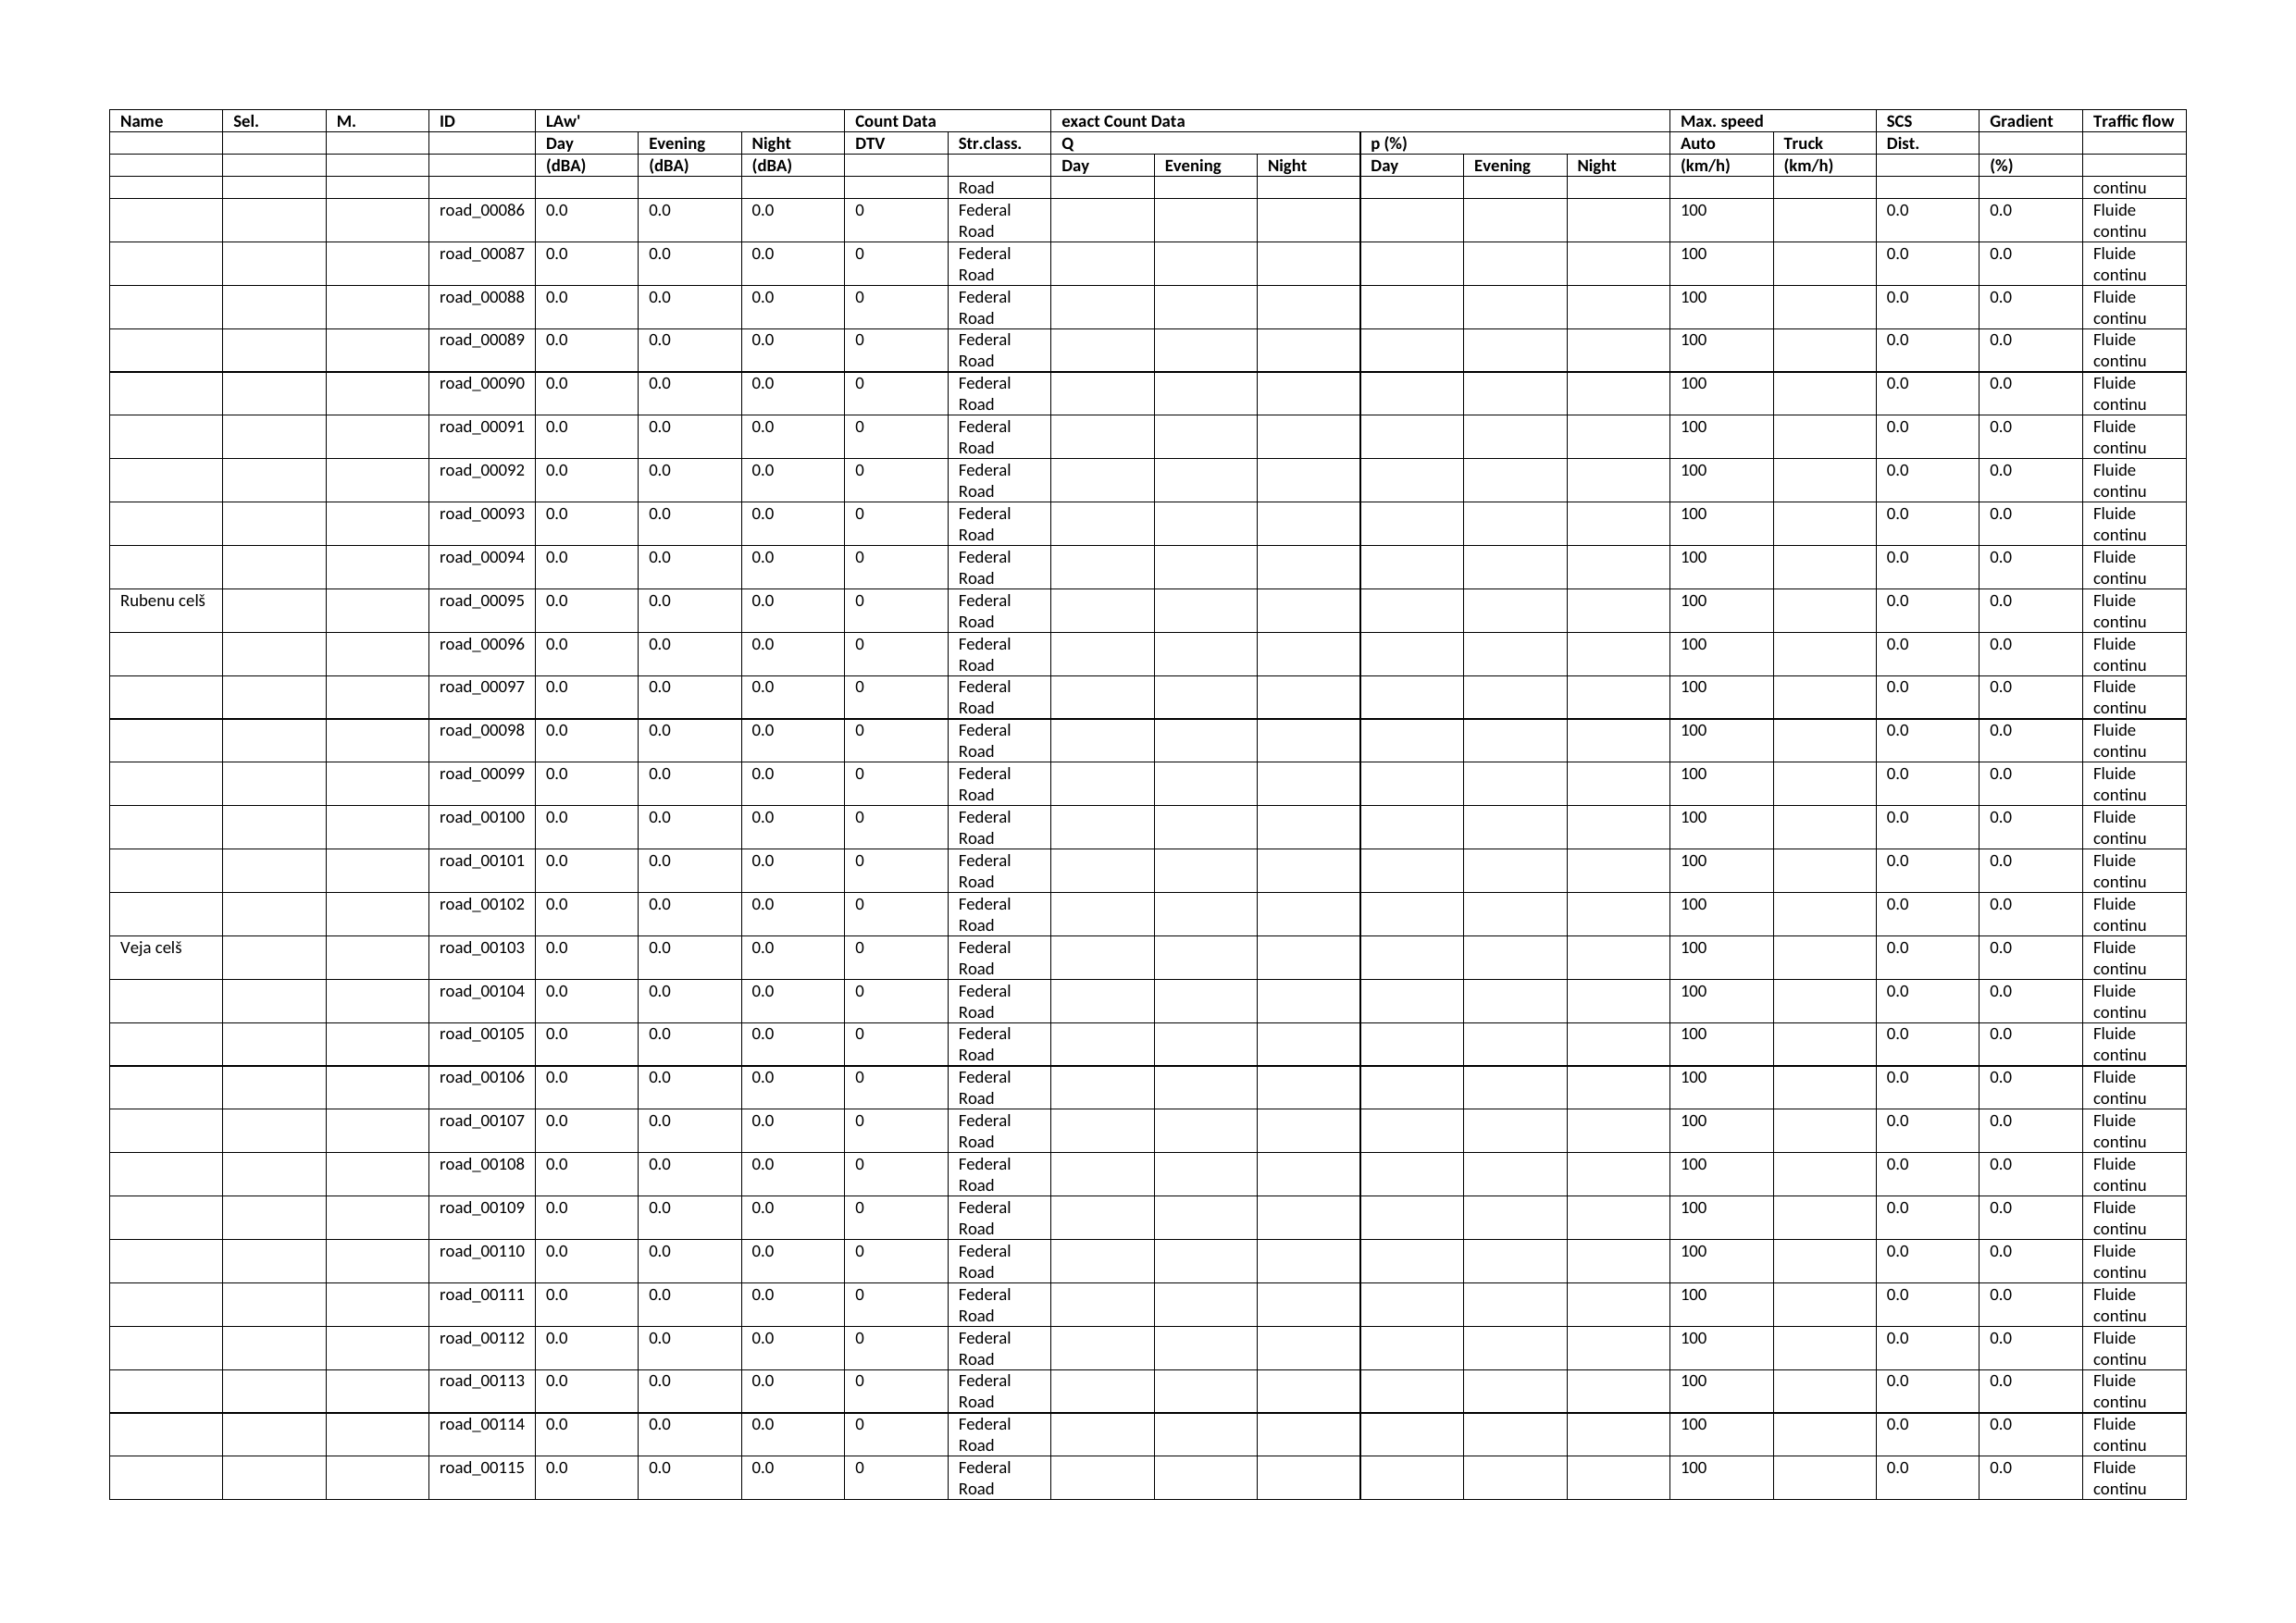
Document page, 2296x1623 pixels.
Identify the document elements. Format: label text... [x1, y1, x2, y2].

table_cell [1258, 242, 1359, 285]
table_cell 0.0 [1877, 633, 1979, 675]
table_cell 0 [845, 980, 948, 1022]
table_cell road_00102 [429, 893, 535, 935]
table_cell 100 [1670, 806, 1773, 849]
table_cell road_00088 [429, 286, 535, 328]
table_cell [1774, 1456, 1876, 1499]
table_cell [1464, 1414, 1567, 1456]
table_cell [1258, 1023, 1359, 1065]
table_cell 0.0 [639, 177, 741, 198]
table_cell [223, 1240, 326, 1282]
table_cell [1774, 849, 1876, 892]
table_cell 0.0 [639, 1327, 741, 1369]
table_cell Federal Road [949, 415, 1050, 458]
table_cell Fluide continu [2083, 502, 2186, 545]
table_cell [327, 155, 428, 176]
table_cell [110, 720, 222, 762]
table_cell [1051, 1240, 1154, 1282]
table_cell [1568, 1283, 1669, 1326]
table_cell [1464, 936, 1567, 979]
table_cell 0.0 [742, 893, 844, 935]
table_cell [1361, 1023, 1463, 1065]
table_cell 0.0 [1980, 459, 2082, 502]
table_cell [2083, 155, 2186, 176]
table_cell [1051, 720, 1154, 762]
table_cell [110, 633, 222, 675]
table_cell [327, 1456, 428, 1499]
table_cell [1051, 806, 1154, 849]
table_cell [1464, 546, 1567, 588]
table_cell 0.0 [1877, 720, 1979, 762]
table_cell 0.0 [742, 459, 844, 502]
table_cell [1155, 1153, 1257, 1196]
table_cell [1258, 893, 1359, 935]
table_cell 0.0 [536, 633, 638, 675]
table_cell Federal Road [949, 1153, 1050, 1196]
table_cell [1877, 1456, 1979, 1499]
table_cell [1155, 936, 1257, 979]
table_cell 0.0 [1980, 589, 2082, 632]
table_cell 0.0 [1877, 1109, 1979, 1152]
table_cell [327, 329, 428, 371]
table_cell 0.0 [1980, 849, 2082, 892]
table_cell [1568, 242, 1669, 285]
table_cell 0.0 [536, 242, 638, 285]
table_cell Fluide continu [2083, 720, 2186, 762]
table_cell [1258, 633, 1359, 675]
table_header Count Data [845, 110, 1050, 131]
table_cell [1155, 459, 1257, 502]
table_cell [1464, 1109, 1567, 1152]
table_cell 0.0 [1877, 415, 1979, 458]
table_cell [327, 177, 428, 198]
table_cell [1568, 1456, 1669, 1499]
table_cell [1051, 459, 1154, 502]
table_cell [223, 589, 326, 632]
table_cell [1051, 1456, 1154, 1499]
table_cell (%) [1980, 155, 2082, 176]
table_cell road_00086 [429, 199, 535, 242]
table_cell 0.0 [742, 502, 844, 545]
table_cell DTV [845, 132, 948, 154]
table_cell 0.0 [536, 199, 638, 242]
table_cell [1464, 329, 1567, 371]
table_cell [110, 199, 222, 242]
table_cell 0.0 [1980, 1153, 2082, 1196]
table_cell 0.0 [536, 676, 638, 718]
table_cell [1568, 1153, 1669, 1196]
table_cell Federal Road [949, 1283, 1050, 1326]
table_cell Fluide continu [2083, 1240, 2186, 1282]
table_cell [1155, 676, 1257, 718]
table_header exact Count Data [1051, 110, 1669, 131]
table_cell road_00103 [429, 936, 535, 979]
table_cell 0.0 [639, 762, 741, 805]
table_cell 0 [845, 849, 948, 892]
table_cell Fluide continu [2083, 806, 2186, 849]
table_cell [1774, 546, 1876, 588]
table_cell [223, 806, 326, 849]
table_cell [1361, 373, 1463, 415]
table_cell [1051, 1327, 1154, 1369]
table_cell [1155, 633, 1257, 675]
table_cell [1361, 849, 1463, 892]
table_cell [327, 546, 428, 588]
table_cell Federal Road [949, 936, 1050, 979]
table_cell [1258, 415, 1359, 458]
table_cell 100 [1670, 1370, 1773, 1412]
table_cell [1464, 1327, 1567, 1369]
table_cell [1774, 1240, 1876, 1282]
table_cell 100 [1670, 242, 1773, 285]
table_cell 100 [1670, 1023, 1773, 1065]
table_cell 0.0 [742, 1196, 844, 1239]
table_cell 0.0 [742, 1456, 844, 1499]
table_cell 0.0 [1980, 502, 2082, 545]
table_cell [1774, 806, 1876, 849]
table_cell 0.0 [1980, 546, 2082, 588]
table_cell [110, 1456, 222, 1499]
table_cell [223, 286, 326, 328]
table_cell Truck [1774, 132, 1876, 154]
table_cell [1361, 459, 1463, 502]
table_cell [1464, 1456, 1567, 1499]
table_cell Federal Road [949, 633, 1050, 675]
table_cell 0.0 [639, 633, 741, 675]
table_cell road_00108 [429, 1153, 535, 1196]
table_cell 0.0 [742, 1327, 844, 1369]
table_cell 0.0 [1877, 1327, 1979, 1369]
table_cell 0.0 [742, 806, 844, 849]
table_cell [1155, 415, 1257, 458]
table_cell Federal Road [949, 373, 1050, 415]
table_cell road_00094 [429, 546, 535, 588]
table_cell 0 [845, 1109, 948, 1152]
table_cell Day [536, 132, 638, 154]
table_cell [110, 459, 222, 502]
table_cell 100 [1670, 980, 1773, 1022]
table_cell road_00100 [429, 806, 535, 849]
table_cell [1568, 286, 1669, 328]
table_cell 0.0 [536, 936, 638, 979]
table_cell 0.0 [536, 286, 638, 328]
table_cell 100 [1670, 936, 1773, 979]
table_cell [327, 1240, 428, 1282]
table_cell Fluide continu [2083, 373, 2186, 415]
table_cell Fluide continu [2083, 242, 2186, 285]
table_cell [1361, 589, 1463, 632]
table_cell Fluide continu [2083, 286, 2186, 328]
table_cell Federal Road [949, 242, 1050, 285]
table_cell 100 [1670, 762, 1773, 805]
table_cell 0.0 [639, 589, 741, 632]
table_cell [223, 242, 326, 285]
table_cell [223, 1327, 326, 1369]
table_cell Federal Road [949, 199, 1050, 242]
table_cell 0.0 [536, 1023, 638, 1065]
table_cell [327, 242, 428, 285]
table_cell 100 [1670, 329, 1773, 371]
table_cell 0.0 [742, 1067, 844, 1109]
table_cell [1051, 1370, 1154, 1412]
table_cell Fluide continu [2083, 936, 2186, 979]
table_cell [2083, 132, 2186, 154]
table_cell (km/h) [1670, 155, 1773, 176]
table_cell [223, 1196, 326, 1239]
table_cell 0.0 [1877, 373, 1979, 415]
table_cell Fluide continu [2083, 329, 2186, 371]
table_cell Fluide continu [2083, 676, 2186, 718]
table_cell [1258, 1196, 1359, 1239]
table_cell [327, 502, 428, 545]
table_cell 0.0 [639, 1153, 741, 1196]
table_cell [223, 502, 326, 545]
table_cell Day [1051, 155, 1154, 176]
table_cell [1155, 980, 1257, 1022]
table_cell 0.0 [536, 1153, 638, 1196]
table_cell [1774, 1109, 1876, 1152]
table_cell [327, 415, 428, 458]
table_cell [327, 762, 428, 805]
table_cell Federal Road [949, 676, 1050, 718]
table_cell 0.0 [1980, 177, 2082, 198]
table_cell 0.0 [1980, 373, 2082, 415]
table_cell 0 [845, 329, 948, 371]
table_cell [1361, 1370, 1463, 1412]
table_cell 0.0 [742, 286, 844, 328]
table_cell [1464, 893, 1567, 935]
table_cell road_00112 [429, 1327, 535, 1369]
table_cell road_00093 [429, 502, 535, 545]
table_cell [1464, 1153, 1567, 1196]
table_cell Dist. [1877, 132, 1979, 154]
table_cell road_00087 [429, 242, 535, 285]
table_cell [1568, 1370, 1669, 1412]
table_cell 100 [1670, 589, 1773, 632]
table_cell 0.0 [1980, 720, 2082, 762]
table_cell [327, 1109, 428, 1152]
table_cell 0 [845, 762, 948, 805]
table_cell 100 [1670, 415, 1773, 458]
table_cell [1361, 1283, 1463, 1326]
table_cell Federal Road [949, 1414, 1050, 1456]
table_cell [1258, 849, 1359, 892]
table_cell 100 [1670, 1414, 1773, 1456]
table_cell Fluide continu [2083, 633, 2186, 675]
table_cell 0.0 [639, 415, 741, 458]
table_cell Federal Road [949, 806, 1050, 849]
table_cell [223, 762, 326, 805]
table_cell [1258, 1109, 1359, 1152]
table_cell Federal Road [949, 546, 1050, 588]
table_cell 0.0 [1877, 589, 1979, 632]
table_cell [327, 936, 428, 979]
table_cell Federal Road [949, 1370, 1050, 1412]
table_cell 0.0 [536, 1327, 638, 1369]
table_cell [1051, 1023, 1154, 1065]
table_cell 0.0 [1877, 242, 1979, 285]
table_cell [1464, 286, 1567, 328]
table_cell [1568, 1327, 1669, 1369]
table_cell Veja celš [110, 936, 222, 979]
table_cell [1464, 199, 1567, 242]
table_cell 0.0 [742, 936, 844, 979]
table_cell [1980, 132, 2082, 154]
table_cell Federal Road [949, 1240, 1050, 1282]
table_cell [223, 1109, 326, 1152]
table_cell 0.0 [1980, 633, 2082, 675]
table_cell Night [1258, 155, 1359, 176]
table_cell road_00109 [429, 1196, 535, 1239]
table_cell Evening [1464, 155, 1567, 176]
table_cell Federal Road [949, 329, 1050, 371]
table_cell [1155, 1283, 1257, 1326]
table_cell [1464, 1283, 1567, 1326]
table_cell [1774, 415, 1876, 458]
table_cell 0.0 [742, 676, 844, 718]
table_cell [1361, 1414, 1463, 1456]
table_cell [1361, 546, 1463, 588]
table_cell Rubenu celš [110, 589, 222, 632]
table_cell Night [1568, 155, 1669, 176]
table_cell road_00097 [429, 676, 535, 718]
table_cell Federal Road [949, 1327, 1050, 1369]
table_cell [1051, 633, 1154, 675]
table_cell 0.0 [1877, 502, 1979, 545]
table_cell 0.0 [1877, 177, 1979, 198]
table_cell 0.0 [536, 806, 638, 849]
table_cell [327, 1327, 428, 1369]
table_cell [1464, 1196, 1567, 1239]
table_cell [1774, 459, 1876, 502]
table_cell 100 [1670, 676, 1773, 718]
table_cell 0 [845, 415, 948, 458]
table_cell 0 [845, 1023, 948, 1065]
table_cell [1361, 936, 1463, 979]
table_cell [1568, 980, 1669, 1022]
table_header Name [110, 110, 222, 131]
table_cell 0.0 [1877, 1153, 1979, 1196]
table_cell [110, 1196, 222, 1239]
table_cell 100 [1670, 286, 1773, 328]
table_cell [1568, 415, 1669, 458]
table_cell Q [1051, 132, 1359, 154]
table_cell [327, 1023, 428, 1065]
table_cell [1464, 502, 1567, 545]
table_cell Federal Road [949, 1067, 1050, 1109]
table_cell [110, 546, 222, 588]
table_cell [1258, 589, 1359, 632]
table_cell [1361, 242, 1463, 285]
table_cell [1464, 1240, 1567, 1282]
table_cell [1051, 936, 1154, 979]
table_cell road_00091 [429, 415, 535, 458]
table_cell [1051, 1109, 1154, 1152]
table_cell 0.0 [1980, 415, 2082, 458]
table_cell 100 [1670, 1196, 1773, 1239]
table_cell [949, 155, 1050, 176]
table_cell 0.0 [1877, 546, 1979, 588]
table_cell 0.0 [1877, 1196, 1979, 1239]
table_cell [223, 177, 326, 198]
table_cell [327, 893, 428, 935]
table_cell [223, 893, 326, 935]
table_cell [1258, 546, 1359, 588]
table_cell [1155, 1023, 1257, 1065]
table_header M. [327, 110, 428, 131]
table_cell 0 [845, 806, 948, 849]
table_cell [1774, 1370, 1876, 1412]
table_cell 0 [845, 199, 948, 242]
table_cell Fluide continu [2083, 589, 2186, 632]
table_cell Federal Road [949, 720, 1050, 762]
table_cell 0.0 [639, 199, 741, 242]
table_cell [223, 1370, 326, 1412]
table_cell road_00106 [429, 1067, 535, 1109]
table_cell 0.0 [1980, 1109, 2082, 1152]
table_cell [1774, 373, 1876, 415]
table_cell 0.0 [536, 329, 638, 371]
table_cell 0.0 [1980, 893, 2082, 935]
table_cell [1774, 1327, 1876, 1369]
table_cell 0.0 [1980, 980, 2082, 1022]
table_cell 0.0 [536, 980, 638, 1022]
table_cell 0.0 [639, 676, 741, 718]
table_cell 0.0 [742, 589, 844, 632]
table_cell [1051, 676, 1154, 718]
table_cell 0.0 [1980, 1240, 2082, 1282]
table_cell 0 [845, 1196, 948, 1239]
table_cell Fluide continu [2083, 415, 2186, 458]
table_cell [110, 1023, 222, 1065]
table_cell [1051, 502, 1154, 545]
table_cell Federal Road [949, 849, 1050, 892]
table_cell 0.0 [1877, 1240, 1979, 1282]
table_cell Federal Road [949, 1196, 1050, 1239]
table_cell [1258, 1283, 1359, 1326]
table_cell road_00115 [429, 1456, 535, 1499]
table_cell 0.0 [1980, 1067, 2082, 1109]
table_cell 100 [1670, 1109, 1773, 1152]
table_header LAw' [536, 110, 844, 131]
table_cell Night [742, 132, 844, 154]
table_cell [1155, 177, 1257, 198]
table_cell [110, 980, 222, 1022]
table_cell 0.0 [639, 1456, 741, 1499]
table_cell 0.0 [1877, 286, 1979, 328]
table_cell [1258, 676, 1359, 718]
table_cell [110, 1153, 222, 1196]
table_cell [1774, 242, 1876, 285]
table_cell 0.0 [639, 1067, 741, 1109]
table_cell [1051, 415, 1154, 458]
table_cell 100 [1670, 1240, 1773, 1282]
table_cell 0.0 [1980, 1327, 2082, 1369]
table_cell 100 [1670, 546, 1773, 588]
table_cell [1051, 199, 1154, 242]
table_cell 100 [1670, 720, 1773, 762]
table_cell [223, 1067, 326, 1109]
table_cell [1568, 893, 1669, 935]
table_cell [1258, 1240, 1359, 1282]
table_cell 0.0 [1980, 329, 2082, 371]
table_cell [1774, 676, 1876, 718]
table_cell Fluide continu [2083, 1196, 2186, 1239]
table_cell Federal Road [949, 177, 1050, 198]
table_cell road_00110 [429, 1240, 535, 1282]
table_cell [1568, 459, 1669, 502]
table_cell [223, 546, 326, 588]
table_cell 0.0 [639, 1023, 741, 1065]
table_cell 0.0 [536, 1283, 638, 1326]
table_cell [1568, 1414, 1669, 1456]
table_cell [223, 415, 326, 458]
table_cell road_00105 [429, 1023, 535, 1065]
table_cell 0.0 [1980, 676, 2082, 718]
table_cell 100 [1670, 373, 1773, 415]
table_cell [110, 849, 222, 892]
table_cell 0.0 [1877, 806, 1979, 849]
table_cell [1464, 720, 1567, 762]
table_cell [110, 502, 222, 545]
table_cell 0 [845, 546, 948, 588]
table_cell 0.0 [639, 1109, 741, 1152]
table_cell [1361, 762, 1463, 805]
table_cell [1568, 502, 1669, 545]
table_cell 0.0 [639, 329, 741, 371]
table_cell [1258, 177, 1359, 198]
table_cell [1774, 1414, 1876, 1456]
table_cell Fluide continu [2083, 1153, 2186, 1196]
table_cell [1258, 762, 1359, 805]
table_cell [1464, 849, 1567, 892]
table_cell [1051, 589, 1154, 632]
table_cell Fluide continu [2083, 199, 2186, 242]
table_cell 0.0 [742, 1023, 844, 1065]
table_cell Federal Road [949, 1023, 1050, 1065]
table_cell [1568, 1240, 1669, 1282]
table_cell 0 [845, 1283, 948, 1326]
table_cell 0 [845, 633, 948, 675]
table_cell 0.0 [639, 373, 741, 415]
table_cell [1361, 1153, 1463, 1196]
table_cell 0.0 [742, 1370, 844, 1412]
table_cell [1568, 936, 1669, 979]
table_cell Fluide continu [2083, 1023, 2186, 1065]
table_cell 0 [845, 720, 948, 762]
table_cell 0 [845, 459, 948, 502]
table_cell 0.0 [639, 980, 741, 1022]
table_cell [1774, 893, 1876, 935]
table_header Sel. [223, 110, 326, 131]
table_cell 0.0 [536, 1240, 638, 1282]
table_cell [223, 132, 326, 154]
table_cell [327, 806, 428, 849]
table_cell [1258, 502, 1359, 545]
table_cell [1155, 1240, 1257, 1282]
table_cell [1568, 546, 1669, 588]
table_cell [1568, 1109, 1669, 1152]
table_cell 0.0 [742, 980, 844, 1022]
table_cell [1464, 177, 1567, 198]
table_cell [1051, 849, 1154, 892]
table_cell 100 [1670, 502, 1773, 545]
table_cell 100 [1670, 177, 1773, 198]
table_cell [223, 1153, 326, 1196]
table_cell [110, 242, 222, 285]
table_cell 0.0 [639, 1240, 741, 1282]
table_cell [1464, 242, 1567, 285]
table_cell [1464, 980, 1567, 1022]
table_cell [1464, 676, 1567, 718]
table_header SCS [1877, 110, 1979, 131]
table_cell 0.0 [639, 893, 741, 935]
table_cell [1051, 980, 1154, 1022]
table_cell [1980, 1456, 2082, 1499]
table_cell Fluide continu [2083, 1067, 2186, 1109]
table_cell [1155, 373, 1257, 415]
table_cell [1464, 589, 1567, 632]
table_cell 100 [1670, 893, 1773, 935]
table_cell [110, 329, 222, 371]
table_cell 0.0 [536, 177, 638, 198]
table_cell [1361, 1067, 1463, 1109]
table_cell 0.0 [1877, 1067, 1979, 1109]
table_cell [1464, 633, 1567, 675]
table_cell [327, 199, 428, 242]
table_cell 100 [1670, 849, 1773, 892]
table_cell [429, 155, 535, 176]
table_cell road_00098 [429, 720, 535, 762]
table_cell [1155, 893, 1257, 935]
table_cell [1051, 1153, 1154, 1196]
table_cell 0.0 [536, 1109, 638, 1152]
table_cell 0.0 [536, 849, 638, 892]
table_cell [1464, 459, 1567, 502]
table_cell Day [1361, 155, 1463, 176]
table_cell [1155, 1370, 1257, 1412]
table_cell 0.0 [1877, 1023, 1979, 1065]
table_cell [1258, 806, 1359, 849]
table_cell [1774, 1283, 1876, 1326]
table_cell 0 [845, 676, 948, 718]
table_cell [1155, 720, 1257, 762]
table_cell road_00089 [429, 329, 535, 371]
table_cell 100 [1670, 459, 1773, 502]
table_cell [1258, 329, 1359, 371]
table_cell road_00090 [429, 373, 535, 415]
table_cell 0.0 [639, 546, 741, 588]
table_cell [223, 980, 326, 1022]
table_cell [1155, 806, 1257, 849]
table_cell [1155, 502, 1257, 545]
table_cell 0.0 [536, 1196, 638, 1239]
table_cell road_00096 [429, 633, 535, 675]
table_cell 0.0 [1980, 762, 2082, 805]
table_cell 0.0 [536, 1414, 638, 1456]
table_cell [1774, 1067, 1876, 1109]
table_cell 0.0 [1877, 329, 1979, 371]
table_cell [110, 1283, 222, 1326]
table_cell road_00113 [429, 1370, 535, 1412]
table_cell [429, 132, 535, 154]
table_cell [110, 286, 222, 328]
table_cell [1568, 633, 1669, 675]
table_cell [223, 1456, 326, 1499]
table_cell 0.0 [536, 589, 638, 632]
table_cell [1464, 806, 1567, 849]
table_cell 0 [845, 242, 948, 285]
table_cell [1464, 1023, 1567, 1065]
table_cell 0.0 [639, 459, 741, 502]
table_cell [1051, 1196, 1154, 1239]
table_cell [1155, 849, 1257, 892]
table_cell 0 [845, 177, 948, 198]
table_cell [1155, 242, 1257, 285]
table_cell Federal Road [949, 893, 1050, 935]
table_cell 0.0 [1980, 806, 2082, 849]
table_cell [1258, 1370, 1359, 1412]
table_cell 0 [845, 1067, 948, 1109]
table_header Gradient [1980, 110, 2082, 131]
table_cell 0.0 [1980, 242, 2082, 285]
table_cell 0 [845, 502, 948, 545]
table_cell [223, 633, 326, 675]
table_cell [327, 980, 428, 1022]
table_cell 0.0 [639, 1283, 741, 1326]
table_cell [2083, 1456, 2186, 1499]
table_cell [1568, 199, 1669, 242]
table_cell [1464, 1370, 1567, 1412]
table_cell [1774, 980, 1876, 1022]
table_cell [1774, 502, 1876, 545]
table_cell [1155, 1456, 1257, 1499]
table_cell 0.0 [742, 849, 844, 892]
table_cell 0.0 [1980, 936, 2082, 979]
table_cell Fluide continu [2083, 546, 2186, 588]
table_cell Evening [1155, 155, 1257, 176]
table_cell 100 [1670, 1153, 1773, 1196]
table_cell [1361, 1109, 1463, 1152]
table_cell Federal Road [949, 286, 1050, 328]
table_cell 0.0 [1980, 199, 2082, 242]
table_cell 0.0 [639, 1196, 741, 1239]
table_cell [223, 199, 326, 242]
table_cell [1877, 155, 1979, 176]
table_cell [1464, 373, 1567, 415]
table_cell 0 [845, 1240, 948, 1282]
table_cell [1155, 1067, 1257, 1109]
table_cell 100 [1670, 1327, 1773, 1369]
table_cell (dBA) [742, 155, 844, 176]
table_cell Federal Road [949, 980, 1050, 1022]
table_cell 0.0 [742, 633, 844, 675]
table_cell Federal Road [949, 502, 1050, 545]
table_cell [1258, 1456, 1359, 1499]
table_cell p (%) [1361, 132, 1669, 154]
table_cell 0.0 [1877, 849, 1979, 892]
table_cell [1361, 893, 1463, 935]
table_cell 0.0 [742, 242, 844, 285]
table_cell [1258, 286, 1359, 328]
table_cell [1361, 1240, 1463, 1282]
table_cell Fluide continu [2083, 1109, 2186, 1152]
table_cell [1774, 633, 1876, 675]
table_cell 0.0 [742, 1153, 844, 1196]
table_cell 0 [845, 1414, 948, 1456]
table_cell [1051, 1067, 1154, 1109]
table_cell 0.0 [536, 415, 638, 458]
table_cell (dBA) [536, 155, 638, 176]
table_cell 0.0 [742, 177, 844, 198]
table_cell [1568, 720, 1669, 762]
table_cell [110, 1109, 222, 1152]
table_cell 0.0 [742, 329, 844, 371]
table_cell 0.0 [536, 502, 638, 545]
table_cell 0.0 [1877, 1370, 1979, 1412]
table_header ID [429, 110, 535, 131]
table_cell 0.0 [536, 1456, 638, 1499]
table_cell [110, 1327, 222, 1369]
table_cell 100 [1670, 1067, 1773, 1109]
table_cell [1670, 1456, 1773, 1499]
table_cell [1568, 177, 1669, 198]
table_header Max. speed [1670, 110, 1876, 131]
table_cell road_00092 [429, 459, 535, 502]
table_cell 0 [845, 1456, 948, 1499]
table_cell road_00101 [429, 849, 535, 892]
table_cell [1258, 199, 1359, 242]
table_cell 0.0 [639, 502, 741, 545]
table_cell [1155, 329, 1257, 371]
table_cell [1258, 936, 1359, 979]
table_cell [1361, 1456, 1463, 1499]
table_cell [845, 155, 948, 176]
table_cell [1774, 1023, 1876, 1065]
table_cell Fluide continu [2083, 980, 2186, 1022]
table_cell [223, 459, 326, 502]
table_cell [327, 676, 428, 718]
table_cell [1361, 1327, 1463, 1369]
table_cell [1051, 286, 1154, 328]
table_cell 0.0 [742, 1109, 844, 1152]
table_cell 0.0 [1980, 1196, 2082, 1239]
table_cell [327, 1414, 428, 1456]
table_cell Federal Road [949, 762, 1050, 805]
table_cell 0.0 [1980, 286, 2082, 328]
table_cell [110, 1370, 222, 1412]
table_cell [1361, 502, 1463, 545]
table_cell [1361, 177, 1463, 198]
table_cell 0 [845, 1153, 948, 1196]
table_cell [327, 1370, 428, 1412]
table_cell Fluide continu [2083, 1414, 2186, 1456]
table_cell [1774, 286, 1876, 328]
table_cell [1361, 806, 1463, 849]
table_cell 0.0 [742, 373, 844, 415]
table_cell [1155, 1196, 1257, 1239]
table_cell [1774, 1196, 1876, 1239]
table_cell Federal Road [949, 1456, 1050, 1499]
table_cell [1568, 373, 1669, 415]
table_cell 0.0 [1980, 1023, 2082, 1065]
table_cell road_00085 [429, 177, 535, 198]
table_cell [1774, 1153, 1876, 1196]
table_cell 0.0 [1877, 676, 1979, 718]
table_cell [327, 1196, 428, 1239]
table_cell [1155, 286, 1257, 328]
table_cell 0.0 [536, 373, 638, 415]
table_cell [1464, 762, 1567, 805]
table_cell [327, 589, 428, 632]
table_cell 0.0 [536, 893, 638, 935]
table_cell 0.0 [1877, 762, 1979, 805]
table_cell [1155, 1414, 1257, 1456]
table_cell [1155, 546, 1257, 588]
table_cell [110, 1067, 222, 1109]
table_cell 0.0 [1877, 893, 1979, 935]
table_cell 100 [1670, 633, 1773, 675]
table_cell 0.0 [1877, 199, 1979, 242]
table_cell [327, 132, 428, 154]
table_cell Evening [639, 132, 741, 154]
table_cell 0.0 [1877, 936, 1979, 979]
table_cell Federal Road [949, 459, 1050, 502]
table_cell road_00099 [429, 762, 535, 805]
table_cell [1258, 1067, 1359, 1109]
table_header Traffic flow [2083, 110, 2186, 131]
table_cell [1258, 720, 1359, 762]
table_cell [1155, 1327, 1257, 1369]
table_cell [1051, 1283, 1154, 1326]
table_cell 0.0 [742, 762, 844, 805]
table_cell [110, 762, 222, 805]
table_cell [327, 1067, 428, 1109]
table_cell 0.0 [742, 199, 844, 242]
table_cell 0.0 [536, 762, 638, 805]
table_cell [1155, 1109, 1257, 1152]
table_cell [1051, 762, 1154, 805]
table_cell Fluide continu [2083, 1327, 2186, 1369]
table_cell [327, 1153, 428, 1196]
table_cell [1051, 893, 1154, 935]
table_cell 0.0 [639, 806, 741, 849]
table_cell [327, 849, 428, 892]
table_cell Fluide continu [2083, 893, 2186, 935]
table_cell Auto [1670, 132, 1773, 154]
table_cell [223, 155, 326, 176]
table_cell 0.0 [1980, 1283, 2082, 1326]
table_cell 0 [845, 1370, 948, 1412]
table_cell 0.0 [639, 1370, 741, 1412]
table_cell Fluide continu [2083, 1283, 2186, 1326]
table_cell [110, 1240, 222, 1282]
table_cell [110, 155, 222, 176]
table_cell 100 [1670, 1283, 1773, 1326]
table_cell [1568, 762, 1669, 805]
table_cell road_00114 [429, 1414, 535, 1456]
table_cell [223, 329, 326, 371]
table_cell [1258, 1414, 1359, 1456]
table_cell [1464, 1067, 1567, 1109]
table_cell 0 [845, 893, 948, 935]
table_cell road_00095 [429, 589, 535, 632]
table_cell 100 [1670, 199, 1773, 242]
table_cell [223, 1283, 326, 1326]
table_cell 0.0 [742, 415, 844, 458]
table_cell [1361, 676, 1463, 718]
table_cell [223, 936, 326, 979]
table_cell Fluide continu [2083, 1370, 2186, 1412]
table_cell Fluide continu [2083, 762, 2186, 805]
table_cell [1568, 849, 1669, 892]
table_cell [1051, 373, 1154, 415]
table_cell [1258, 459, 1359, 502]
table_cell 0.0 [1877, 459, 1979, 502]
table_cell [327, 1283, 428, 1326]
table_cell [1568, 1023, 1669, 1065]
table_cell [1258, 1327, 1359, 1369]
table_cell 0.0 [536, 459, 638, 502]
table_cell 0.0 [1980, 1414, 2082, 1456]
table_cell [1568, 676, 1669, 718]
table_cell [110, 373, 222, 415]
table_cell [1051, 177, 1154, 198]
table_cell [110, 893, 222, 935]
table_cell Fluide continu [2083, 177, 2186, 198]
table_cell [1361, 633, 1463, 675]
table_cell [223, 1414, 326, 1456]
table_cell [1774, 177, 1876, 198]
table_cell Federal Road [949, 589, 1050, 632]
table_cell [223, 373, 326, 415]
table_cell 0.0 [1877, 1414, 1979, 1456]
table_cell 0 [845, 373, 948, 415]
table_cell road_00111 [429, 1283, 535, 1326]
table_cell 0.0 [639, 720, 741, 762]
table_cell 0.0 [639, 936, 741, 979]
table_cell 0.0 [639, 286, 741, 328]
table_cell [1051, 1414, 1154, 1456]
table_cell [1774, 329, 1876, 371]
table_cell [110, 806, 222, 849]
table_cell [1774, 762, 1876, 805]
table_cell 0.0 [742, 546, 844, 588]
table_cell Fluide continu [2083, 459, 2186, 502]
table_cell [1258, 980, 1359, 1022]
table_cell 0 [845, 936, 948, 979]
table_cell road_00104 [429, 980, 535, 1022]
table_cell [1155, 199, 1257, 242]
table_cell [1568, 806, 1669, 849]
table_cell 0 [845, 1327, 948, 1369]
table_cell [327, 459, 428, 502]
table_cell [1568, 329, 1669, 371]
table_cell 0.0 [742, 1240, 844, 1282]
table_cell [1568, 1196, 1669, 1239]
table_cell [327, 633, 428, 675]
table_cell [1361, 199, 1463, 242]
table_cell [1568, 1067, 1669, 1109]
table_cell 0 [845, 286, 948, 328]
table_cell [1155, 589, 1257, 632]
table_cell [223, 676, 326, 718]
table_cell [1051, 242, 1154, 285]
table_cell [110, 177, 222, 198]
table_cell [223, 720, 326, 762]
table_cell [1051, 546, 1154, 588]
table_cell [110, 676, 222, 718]
table_cell 0.0 [1980, 1370, 2082, 1412]
table_cell 0.0 [639, 242, 741, 285]
table_cell [223, 849, 326, 892]
table_cell [110, 132, 222, 154]
table_cell [1361, 720, 1463, 762]
table_cell 0.0 [742, 720, 844, 762]
table_cell Federal Road [949, 1109, 1050, 1152]
table_cell Str.class. [949, 132, 1050, 154]
table_cell [1051, 329, 1154, 371]
table_cell [327, 286, 428, 328]
table_cell [1258, 1153, 1359, 1196]
table_cell 0.0 [536, 1370, 638, 1412]
table_cell [1361, 415, 1463, 458]
table_cell 0.0 [1877, 1283, 1979, 1326]
table_cell [1774, 589, 1876, 632]
table_cell [327, 373, 428, 415]
table_cell 0 [845, 589, 948, 632]
table_cell [110, 415, 222, 458]
table_cell 0.0 [742, 1414, 844, 1456]
table_cell [1774, 199, 1876, 242]
table_cell [1258, 373, 1359, 415]
table_cell [1774, 936, 1876, 979]
table_cell 0.0 [639, 1414, 741, 1456]
table_cell 0.0 [639, 849, 741, 892]
table_cell (dBA) [639, 155, 741, 176]
table_cell [1361, 1196, 1463, 1239]
table_cell [1568, 589, 1669, 632]
table_cell [1361, 329, 1463, 371]
table_cell road_00107 [429, 1109, 535, 1152]
table_cell 0.0 [536, 1067, 638, 1109]
table_cell [223, 1023, 326, 1065]
table_cell [110, 1414, 222, 1456]
table_cell 0.0 [1877, 980, 1979, 1022]
table_cell [327, 720, 428, 762]
table_cell [1361, 980, 1463, 1022]
table_cell [1361, 286, 1463, 328]
table_cell 0.0 [742, 1283, 844, 1326]
table_cell Fluide continu [2083, 849, 2186, 892]
table_cell [1464, 415, 1567, 458]
table_cell (km/h) [1774, 155, 1876, 176]
table_cell 0.0 [536, 720, 638, 762]
table_cell [1774, 720, 1876, 762]
table_cell 0.0 [536, 546, 638, 588]
table_cell [1155, 762, 1257, 805]
